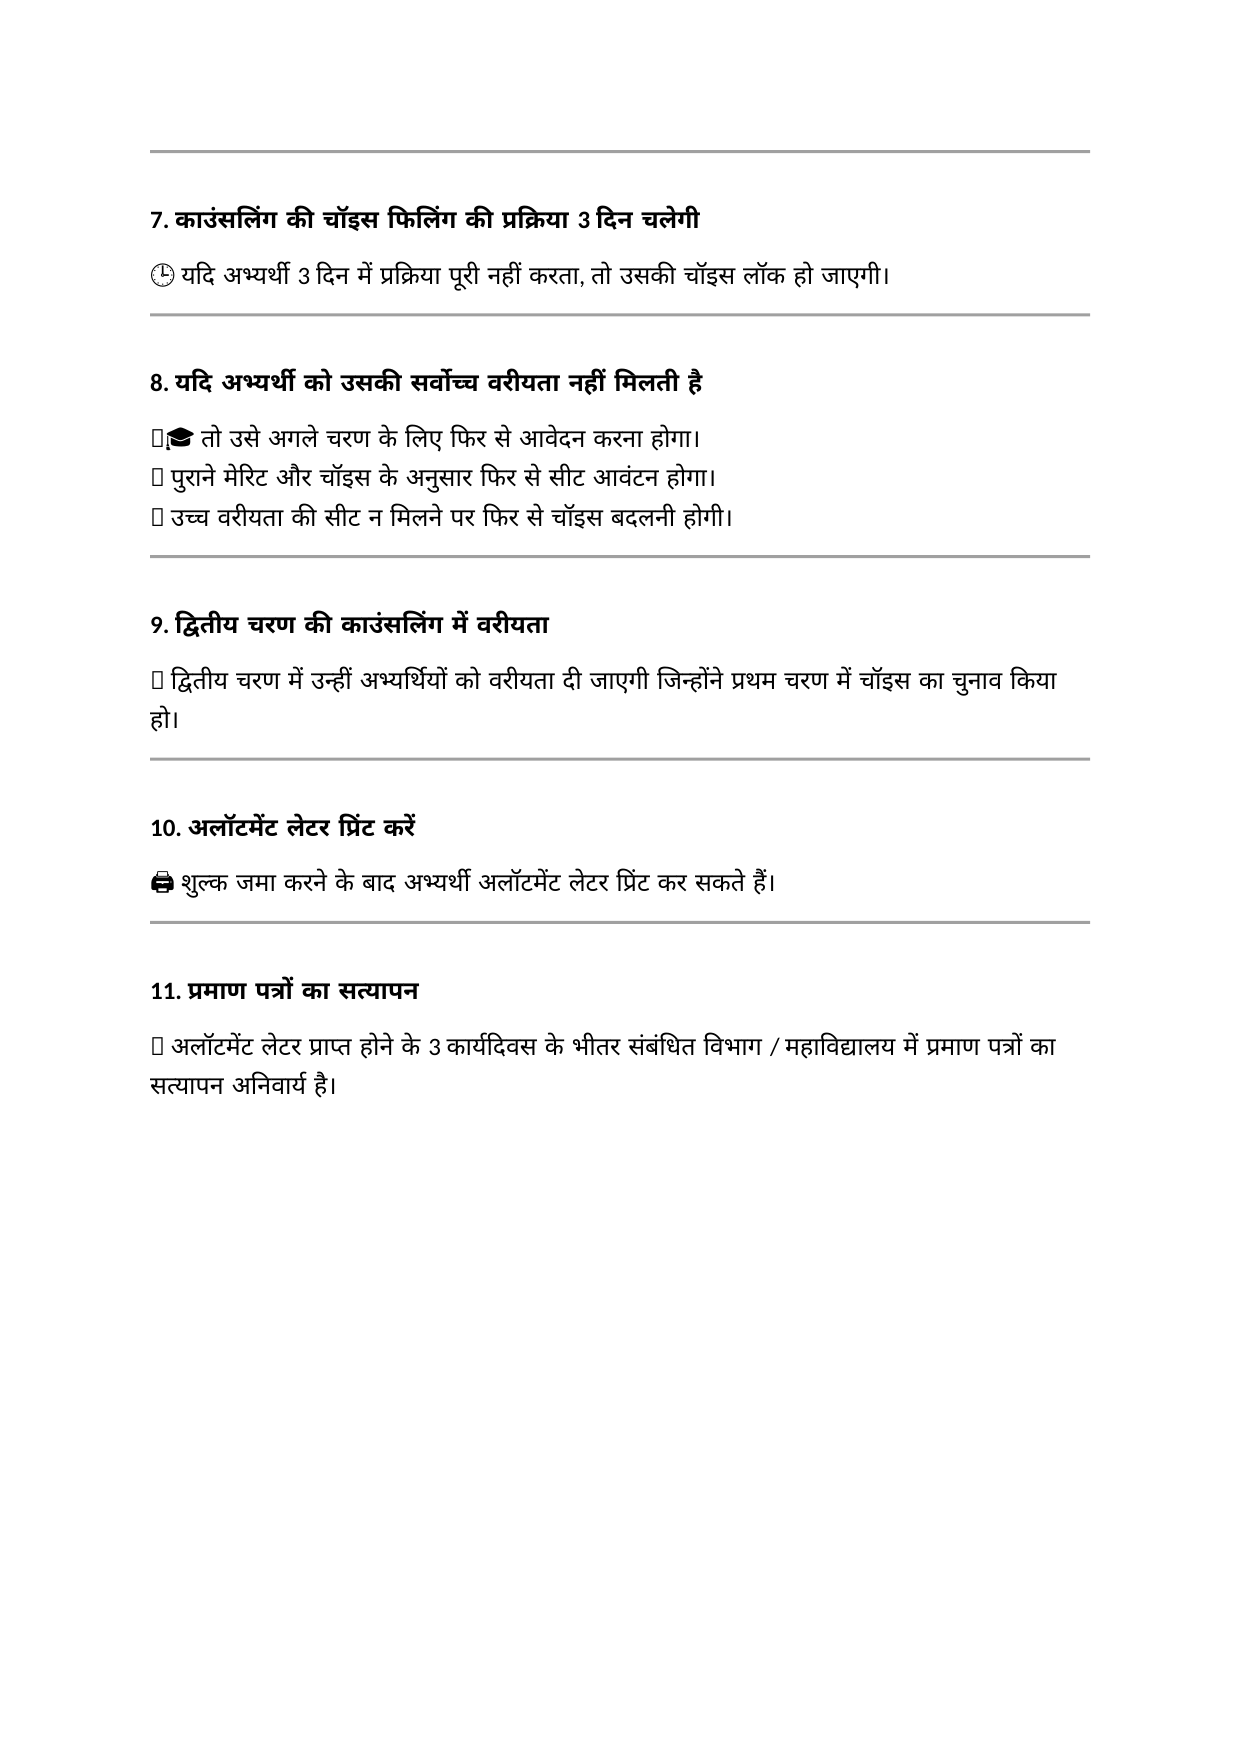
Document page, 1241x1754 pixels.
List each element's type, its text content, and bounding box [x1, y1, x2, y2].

text 🎯 द्वितीय चरण में उन्हीं अभ्यर्थियों को वरीयता दी जाएगी जिन्होंने प्रथम चरण में चॉइस का चुनाव किया हो। [150, 662, 1090, 736]
text 🖨️ शुल्क जमा करने के बाद अभ्यर्थी अलॉटमेंट लेटर प्रिंट कर सकते हैं। [150, 865, 1090, 899]
text 8. यदि अभ्यर्थी को उसकी सर्वाेच्च वरीयता नहीं मिलती है [150, 365, 1090, 399]
text 🧑‍🎓 तो उसे अगले चरण के लिए फिर से आवेदन करना होगा। 🔹 पुराने मेरिट और चॉइस के अनुसार फिर से सीट आवंटन होगा। 🔹 उच्च वरीयता की सीट न मिलने पर फिर से चॉइस बदलनी होगी। [150, 421, 1090, 533]
text 🕒 यदि अभ्यर्थी 3 दिन में प्रक्रिया पूरी नहीं करता, तो उसकी चॉइस लॉक हो जाएगी। [150, 257, 1090, 292]
text 11. प्रमाण पत्रों का सत्यापन [150, 972, 1090, 1007]
text 10. अलॉटमेंट लेटर प्रिंट करें [150, 809, 1090, 843]
text 9. द्वितीय चरण की काउंसलिंग में वरीयता [150, 607, 1090, 641]
text 📄 अलॉटमेंट लेटर प्राप्त होने के 3 कार्यदिवस के भीतर संबंधित विभाग / महाविद्यालय में प्रमाण पत्रों का सत्यापन अनिवार्य है। [150, 1028, 1090, 1102]
text 7. काउंसलिंग की चॉइस फिलिंग की प्रक्रिया 3 दिन चलेगी [150, 202, 1090, 236]
